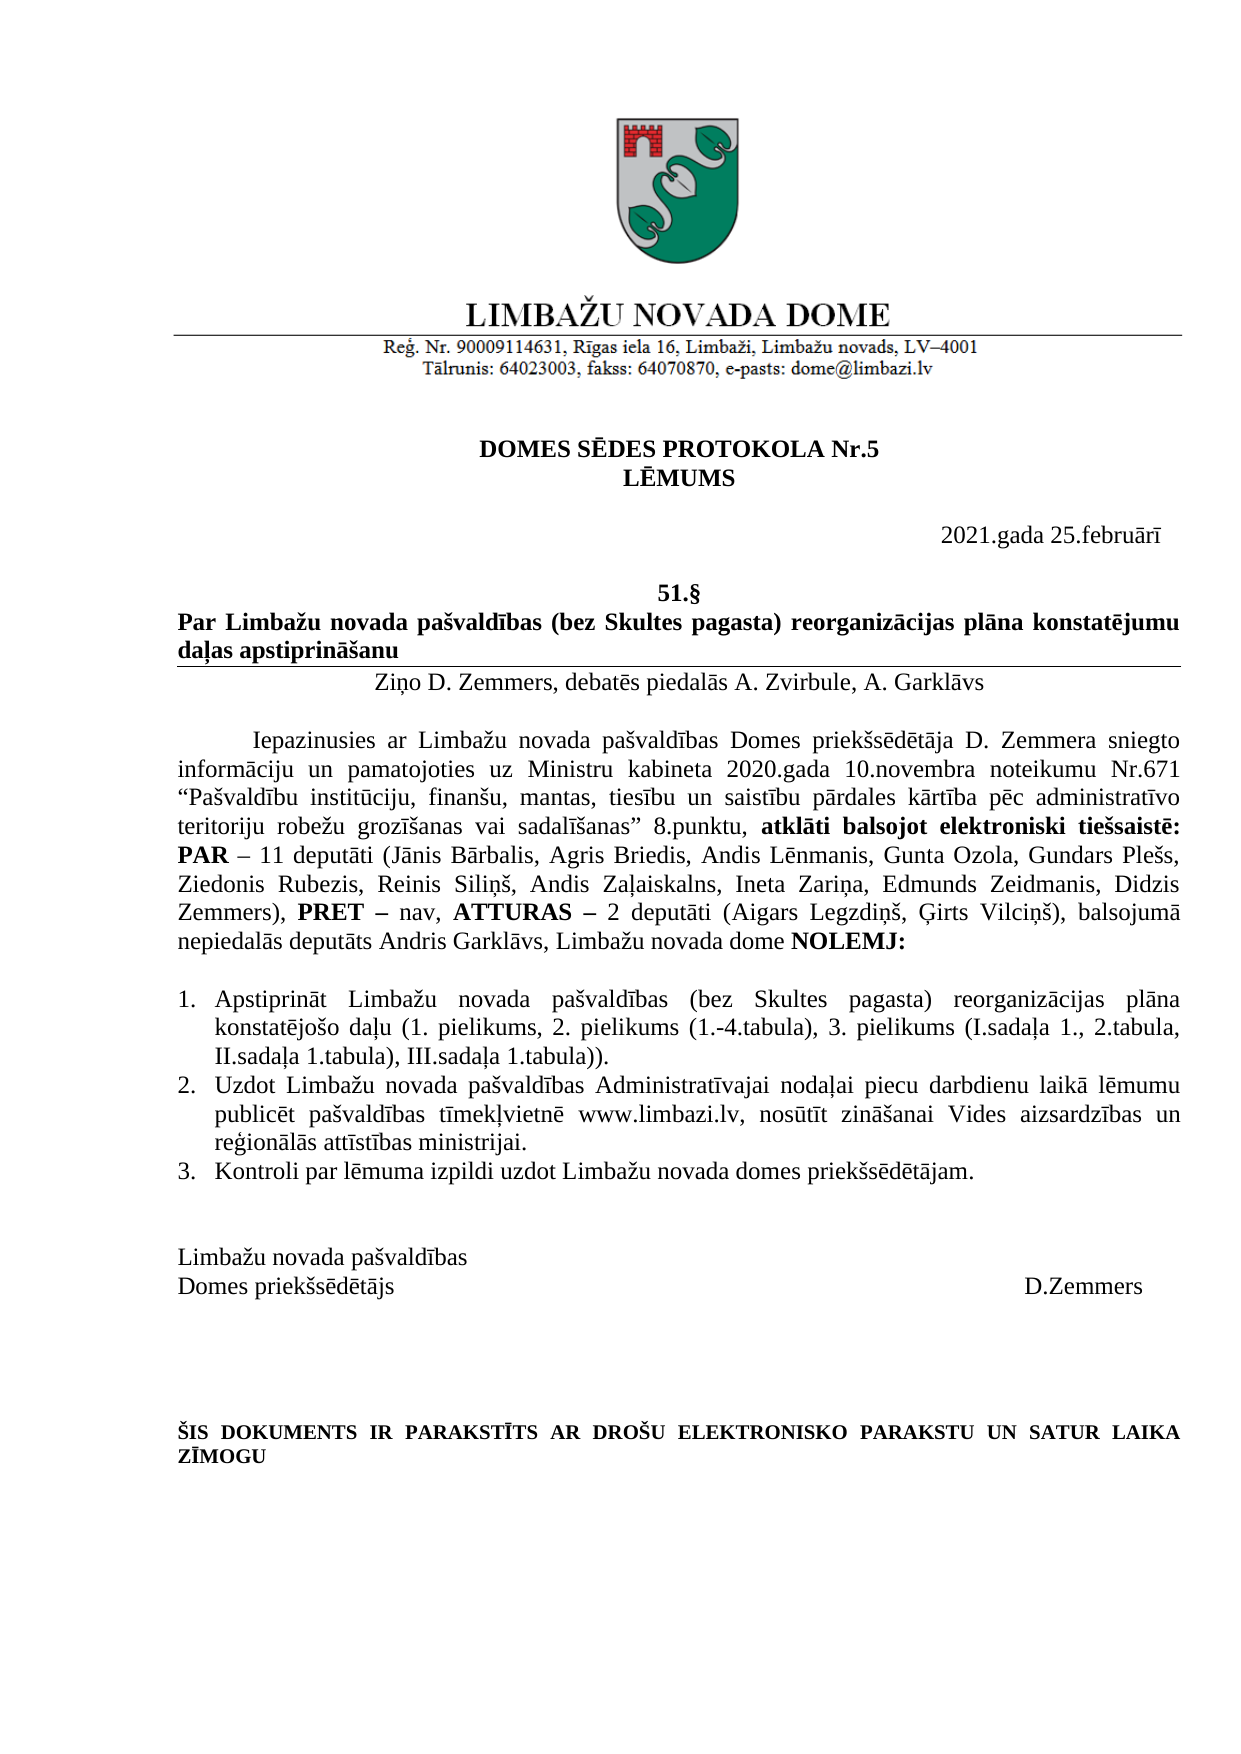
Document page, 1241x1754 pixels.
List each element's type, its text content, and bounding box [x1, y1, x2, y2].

text Iepazinusies ar Limbažu novada pašvaldības Domes priekšsēdētāja D. Zemmera sniegto informāciju un pamatojoties uz Ministru kabineta 2020.gada 10.novembra noteikumu Nr.671 “Pašvaldību institūciju, finanšu, mantas, tiesību un saistību pārdales kārtība pēc administratīvo teritoriju robežu grozīšanas vai sadalīšanas” 8.punktu, atklāti balsojot elektroniski tiešsaistē: PAR – 11 deputāti (Jānis Bārbalis, Agris Briedis, Andis Lēnmanis, Gunta Ozola, Gundars Plešs, Ziedonis Rubezis, Reinis Siliņš, Andis Zaļaiskalns, Ineta Zariņa, Edmunds Zeidmanis, Didzis Zemmers), PRET – nav, ATTURAS – 2 deputāti (Aigars Legzdiņš, Ģirts Vilciņš), balsojumā nepiedalās deputāts Andris Garklāvs, Limbažu novada dome NOLEMJ: [177, 725, 1181, 955]
text lēmums [177, 463, 1181, 492]
text Ziņo D. Zemmers, debatēs piedalās A. Zvirbule, A. Garklāvs [177, 667, 1181, 696]
text Par Limbažu novada pašvaldības (bez Skultes pagasta) reorganizācijas plāna konstatējumu daļas apstiprināšanu [177, 607, 1181, 666]
text ŠIS DOKUMENTS IR PARAKSTĪTS AR DROŠU ELEKTRONISKO PARAKSTU UN SATUR LAIKA ZĪMOGU [177, 1420, 1181, 1468]
list Kontroli par lēmuma izpildi uzdot Limbažu novada domes priekšsēdētājam. [177, 1156, 1181, 1185]
text 51.§ [177, 578, 1181, 607]
text Limbažu novada pašvaldības [177, 1242, 1181, 1271]
text domes sēdes protokola Nr.5 [177, 434, 1181, 463]
list Apstiprināt Limbažu novada pašvaldības (bez Skultes pagasta) reorganizācijas plāna konstatējošo daļu (1. pielikums, 2. pielikums (1.-4.tabula), 3. pielikums (I.sadaļa 1., 2.tabula, II.sadaļa 1.tabula), III.sadaļa 1.tabula)). [177, 984, 1181, 1070]
text Domes priekšsēdētājs D.Zemmers [177, 1271, 1181, 1300]
text 2021.gada 25.februārī [177, 521, 1181, 549]
list Uzdot Limbažu novada pašvaldības Administratīvajai nodaļai piecu darbdienu laikā lēmumu publicēt pašvaldības tīmekļvietnē www.limbazi.lv, nosūtīt zināšanai Vides aizsardzības un reģionālās attīstības ministrijai. [177, 1070, 1181, 1156]
picture [0, 0, 1234, 379]
